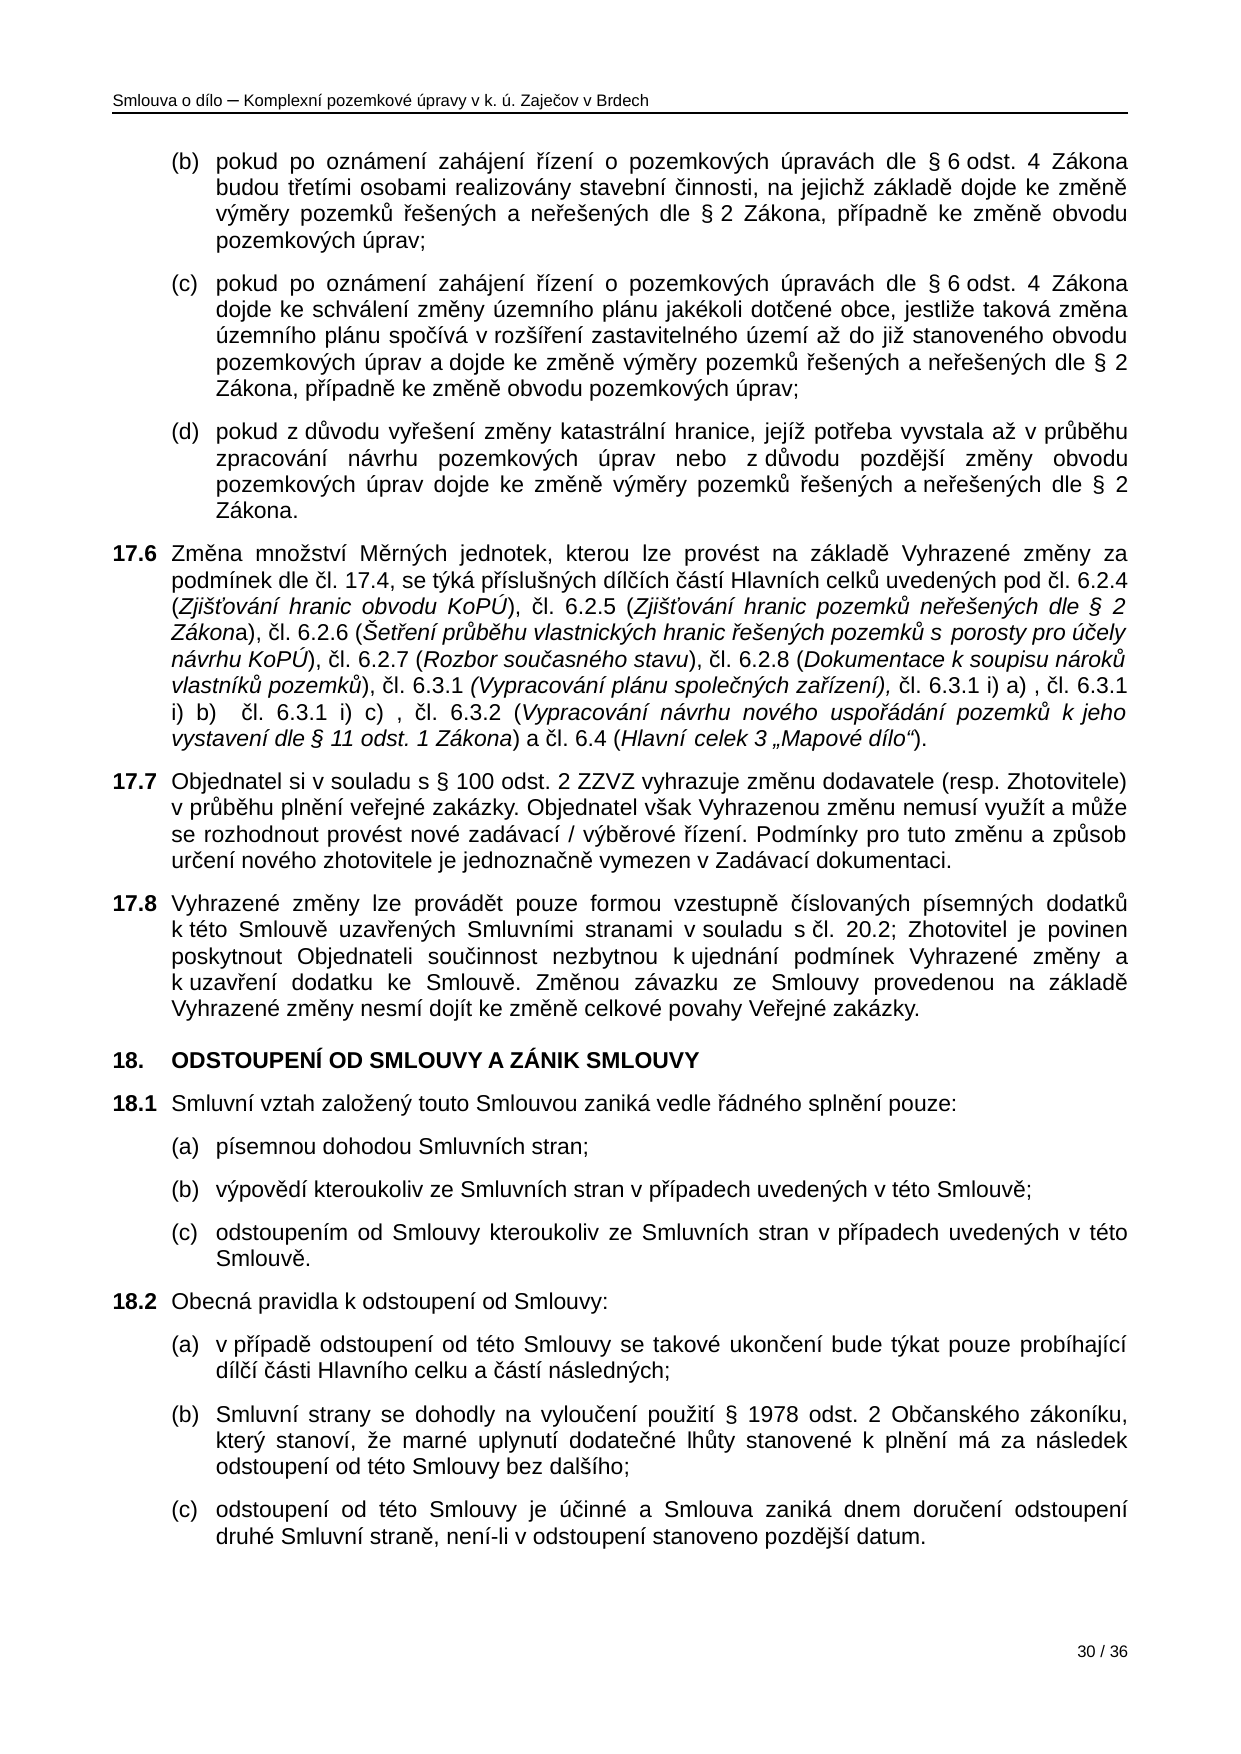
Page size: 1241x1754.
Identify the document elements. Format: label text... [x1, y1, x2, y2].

text Smluvní strany se dohodly na vyloučení použití § 1978 odst. 2 Občanského zákoníku, který stanoví, že marné uplynutí dodatečné lhůty stanovené k plnění má za následek odstoupení od této Smlouvy bez dalšího; [171, 1401, 1128, 1479]
text výpovědí kteroukoliv ze Smluvních stran v případech uvedených v této Smlouvě; [171, 1176, 1128, 1202]
list pokud po oznámení zahájení řízení o pozemkových úpravách dle § 6 odst. 4 Zákona dojde ke schválení změny územního plánu jakékoli dotčené obce, jestliže taková změna územního plánu spočívá v rozšíření zastavitelného území až do již stanoveného obvodu pozemkových úprav a dojde ke změně výměry pozemků řešených a neřešených dle § 2 Zákona, případně ke změně obvodu pozemkových úprav; [171, 270, 1128, 402]
list v případě odstoupení od této Smlouvy se takové ukončení bude týkat pouze probíhající dílčí části Hlavního celku a částí následných; [171, 1331, 1128, 1384]
text odstoupení od této Smlouvy je účinné a Smlouva zaniká dnem doručení odstoupení druhé Smluvní straně, není-li v odstoupení stanoveno pozdější datum. [171, 1496, 1128, 1549]
text Změna množství Měrných jednotek, kterou lze provést na základě Vyhrazené změny za podmínek dle čl. 17.4, se týká příslušných dílčích částí Hlavních celků uvedených pod čl. 6.2.4 (Zjišťování hranic obvodu KoPÚ), čl. 6.2.5 (Zjišťování hranic pozemků neřešených dle § 2 Zákona), čl. 6.2.6 (Šetření průběhu vlastnických hranic řešených pozemků s porosty pro účely návrhu KoPÚ), čl. 6.2.7 (Rozbor současného stavu), čl. 6.2.8 (Dokumentace k soupisu nároků vlastníků pozemků), čl. 6.3.1 (Vypracování plánu společných zařízení), čl. 6.3.1 i) a) , čl. 6.3.1 i) b) čl. 6.3.1 i) c) , čl. 6.3.2 (Vypracování návrhu nového uspořádání pozemků k jeho vystavení dle § 11 odst. 1 Zákona) a čl. 6.4 (Hlavní celek 3 „Mapové dílo“). [112, 540, 1128, 751]
text ODSTOUPENÍ OD SMLOUVY a zánik smlouvy [112, 1047, 1128, 1073]
list písemnou dohodou Smluvních stran; [171, 1133, 1128, 1159]
list pokud po oznámení zahájení řízení o pozemkových úpravách dle § 6 odst. 4 Zákona budou třetími osobami realizovány stavební činnosti, na jejichž základě dojde ke změně výměry pozemků řešených a neřešených dle § 2 Zákona, případně ke změně obvodu pozemkových úprav; [171, 148, 1128, 253]
list pokud z důvodu vyřešení změny katastrální hranice, jejíž potřeba vyvstala až v průběhu zpracování návrhu pozemkových úprav nebo z důvodu pozdější změny obvodu pozemkových úprav dojde ke změně výměry pozemků řešených a neřešených dle § 2 Zákona. [171, 418, 1128, 524]
text Vyhrazené změny lze provádět pouze formou vzestupně číslovaných písemných dodatků k této Smlouvě uzavřených Smluvními stranami v souladu s čl. 20.2; Zhotovitel je povinen poskytnout Objednateli součinnost nezbytnou k ujednání podmínek Vyhrazené změny a k uzavření dodatku ke Smlouvě. Změnou závazku ze Smlouvy provedenou na základě Vyhrazené změny nesmí dojít ke změně celkové povahy Veřejné zakázky. [112, 890, 1128, 1022]
text Objednatel si v souladu s § 100 odst. 2 ZZVZ vyhrazuje změnu dodavatele (resp. Zhotovitele) v průběhu plnění veřejné zakázky. Objednatel však Vyhrazenou změnu nemusí využít a může se rozhodnout provést nové zadávací / výběrové řízení. Podmínky pro tuto změnu a způsob určení nového zhotovitele je jednoznačně vymezen v Zadávací dokumentaci. [112, 768, 1128, 873]
text Obecná pravidla k odstoupení od Smlouvy: [112, 1288, 1128, 1314]
text Smluvní vztah založený touto Smlouvou zaniká vedle řádného splnění pouze: [112, 1090, 1128, 1116]
text odstoupením od Smlouvy kteroukoliv ze Smluvních stran v případech uvedených v této Smlouvě. [171, 1219, 1128, 1271]
